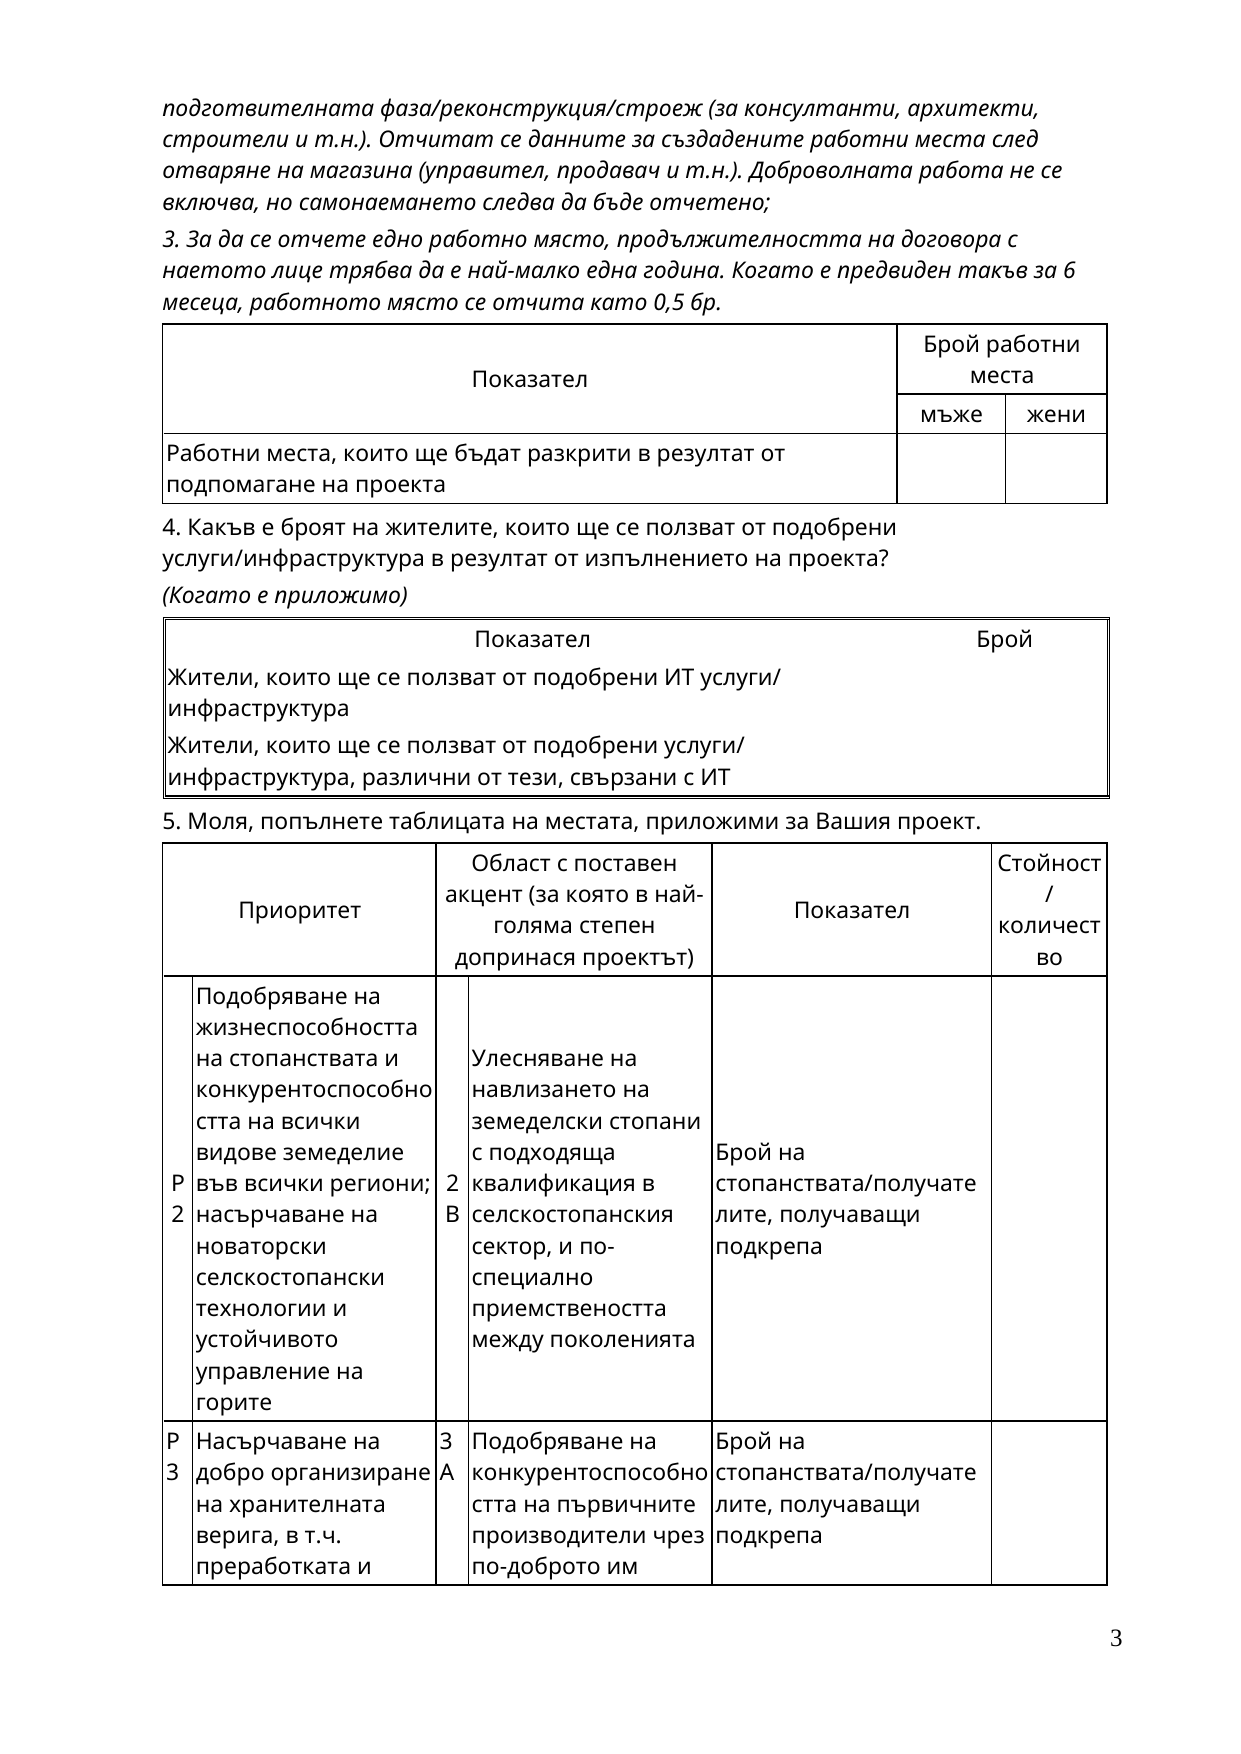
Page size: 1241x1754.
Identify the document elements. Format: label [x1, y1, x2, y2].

table_cell [148, 89, 1122, 1589]
